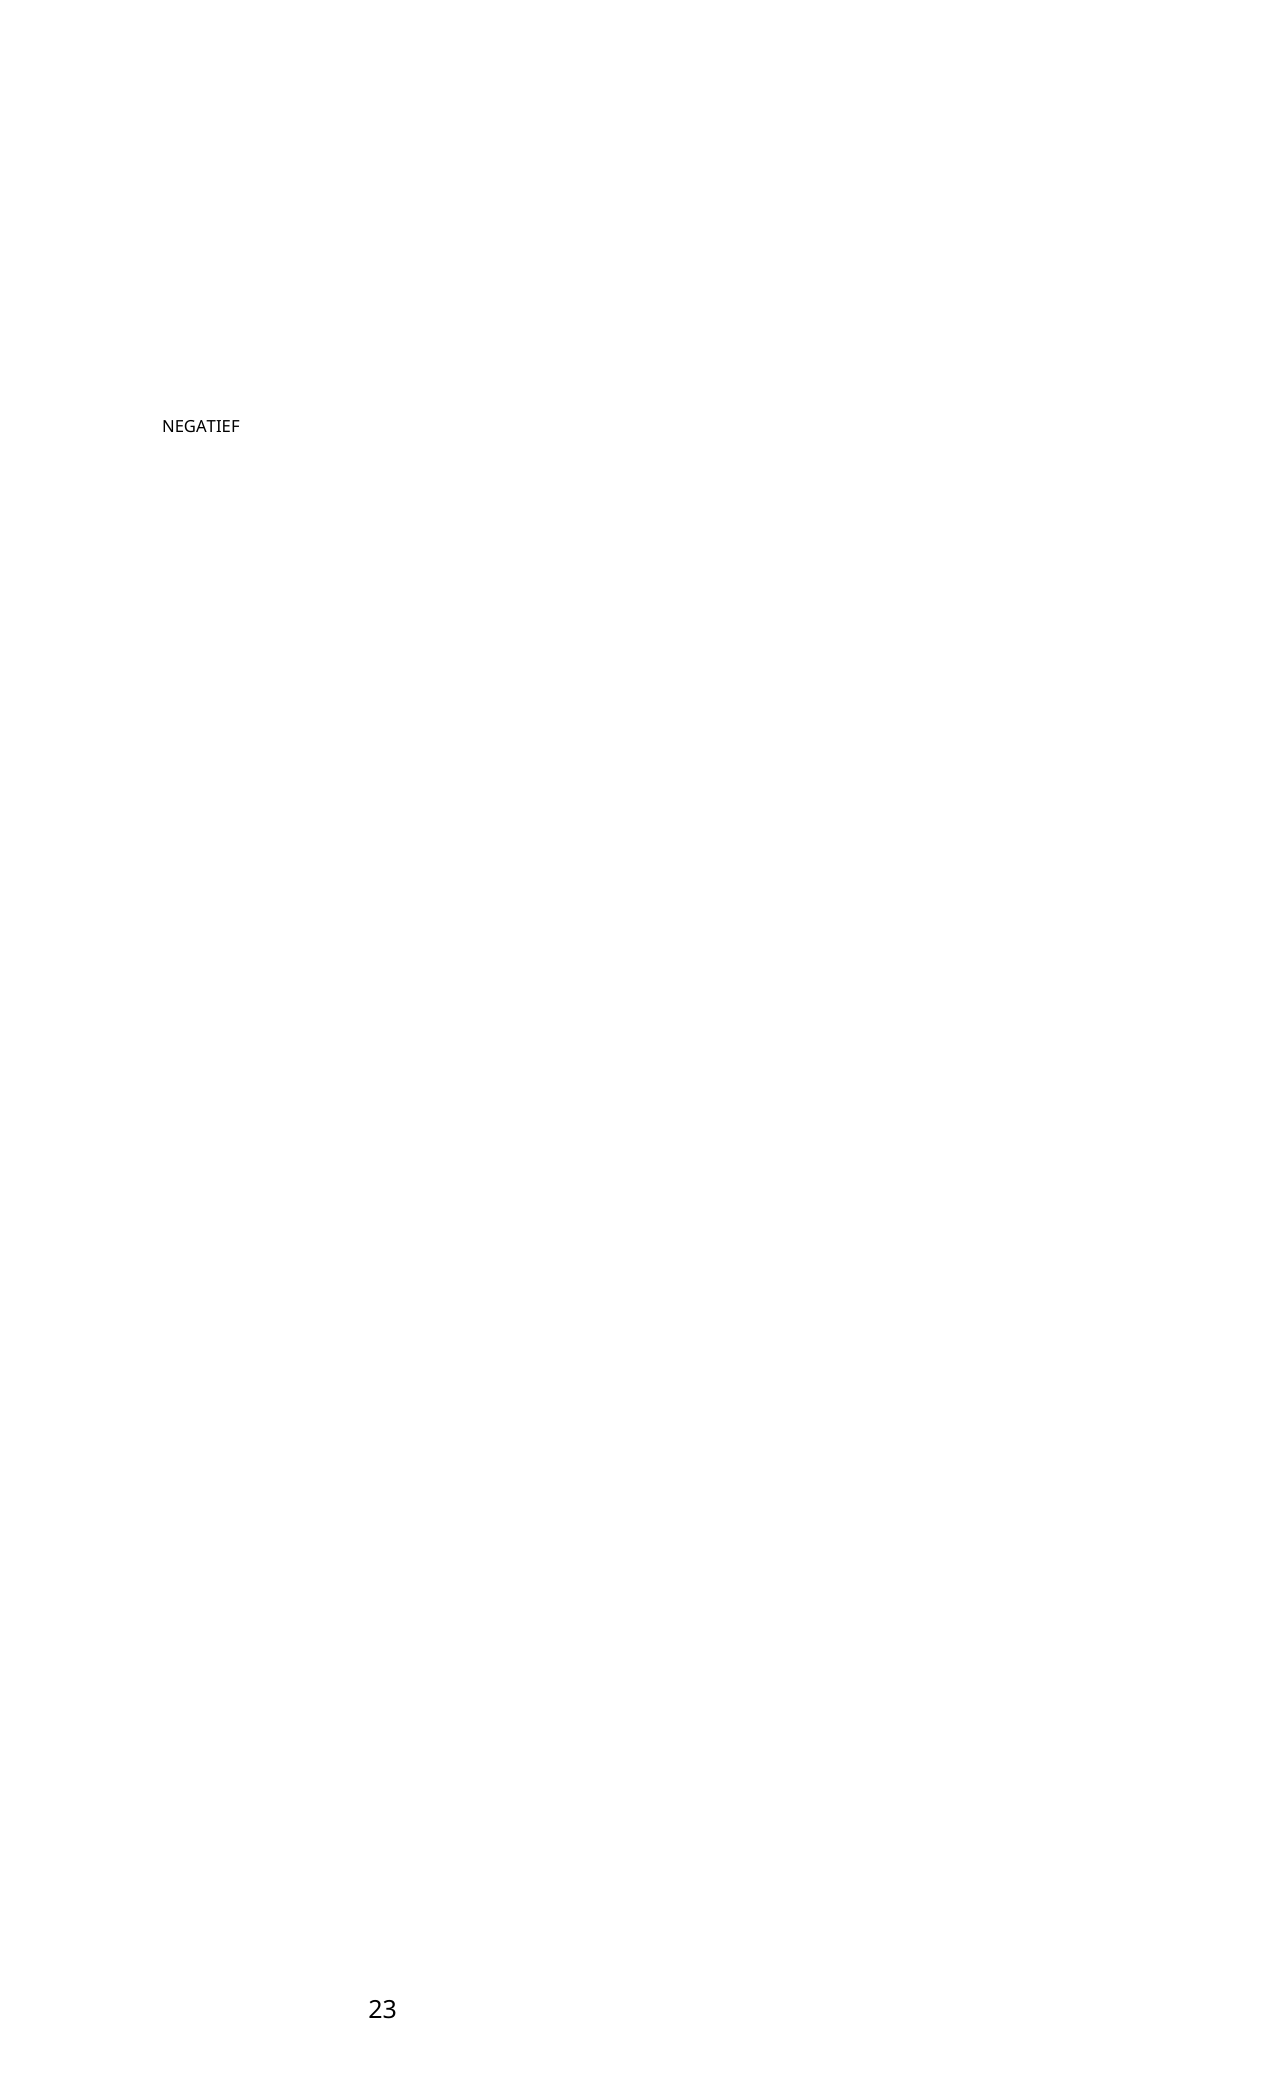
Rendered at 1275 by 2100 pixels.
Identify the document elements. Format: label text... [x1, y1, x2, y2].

text NEGATIEF [162, 414, 610, 437]
